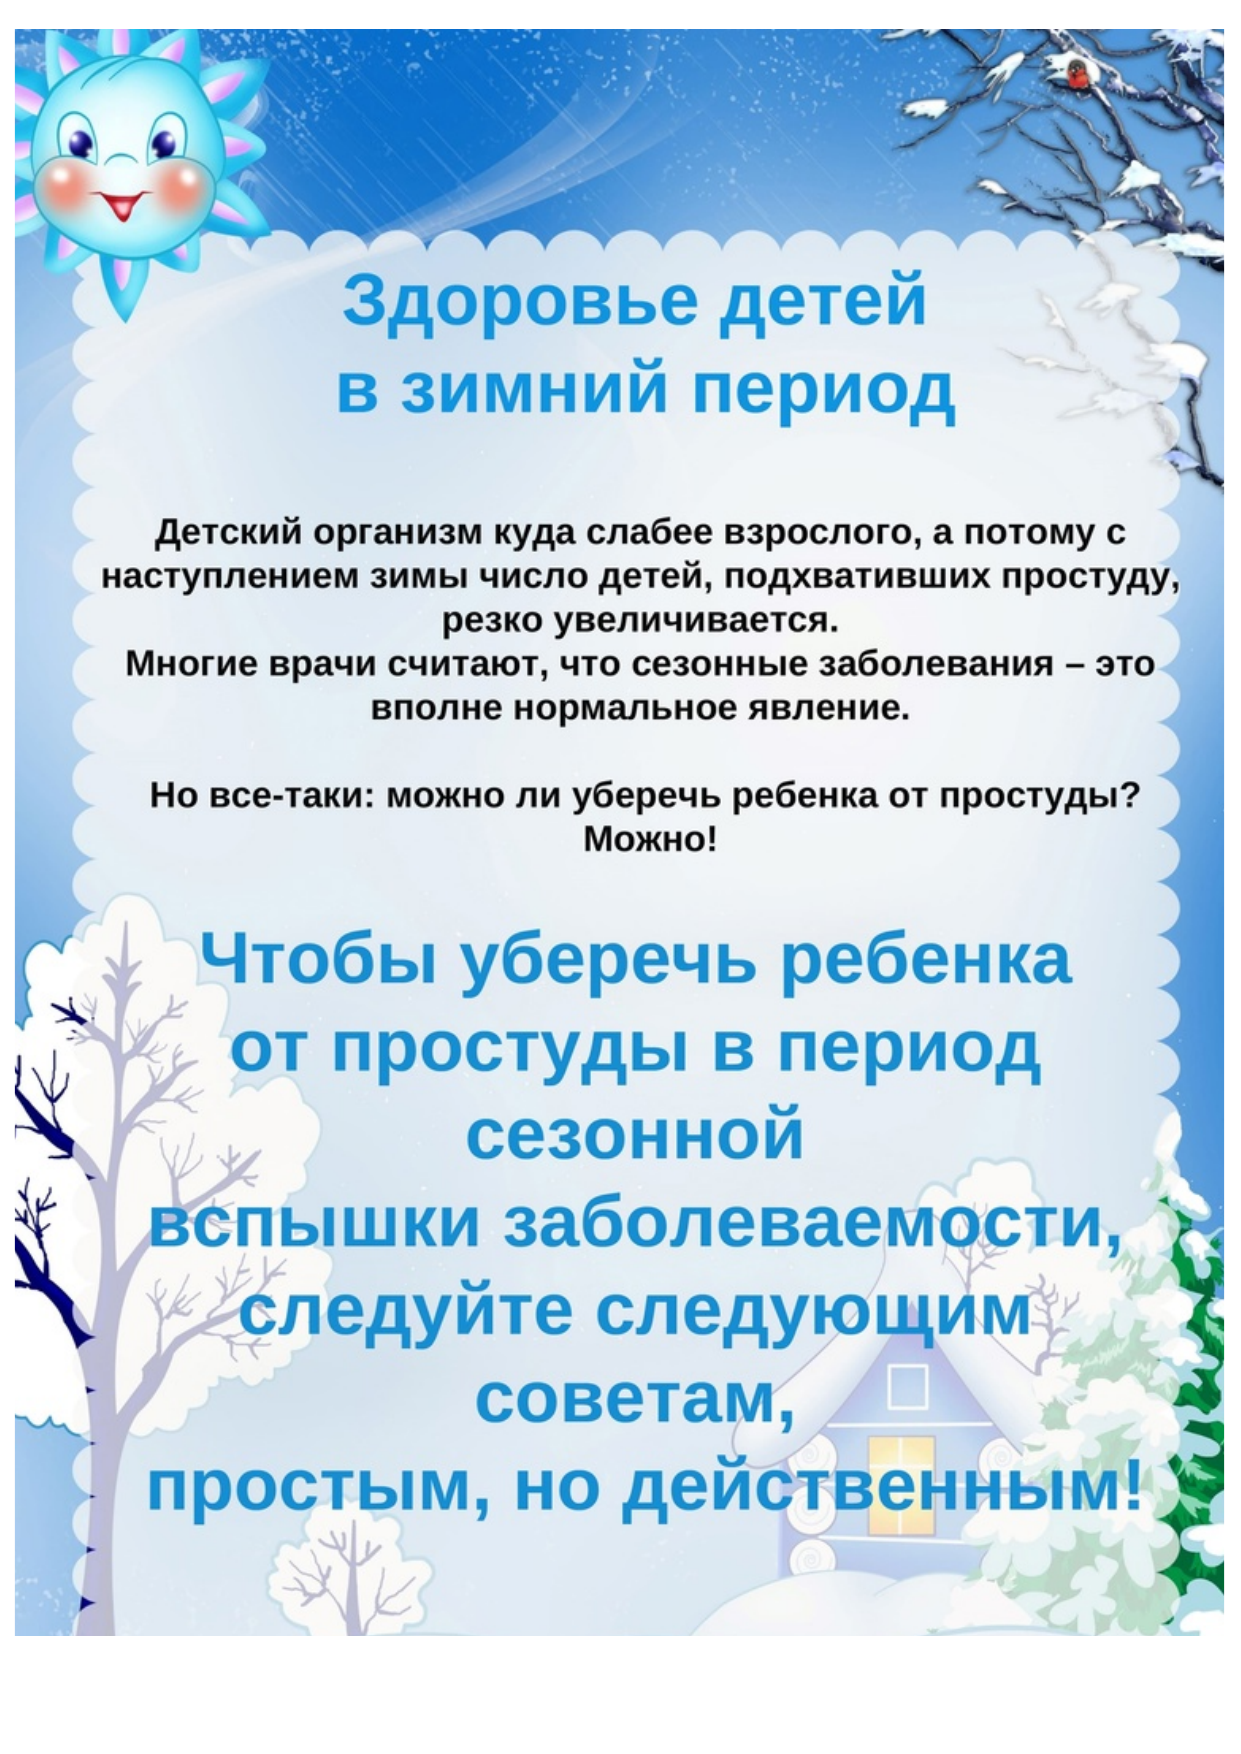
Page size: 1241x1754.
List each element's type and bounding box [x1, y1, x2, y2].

picture [14, 29, 1225, 1636]
